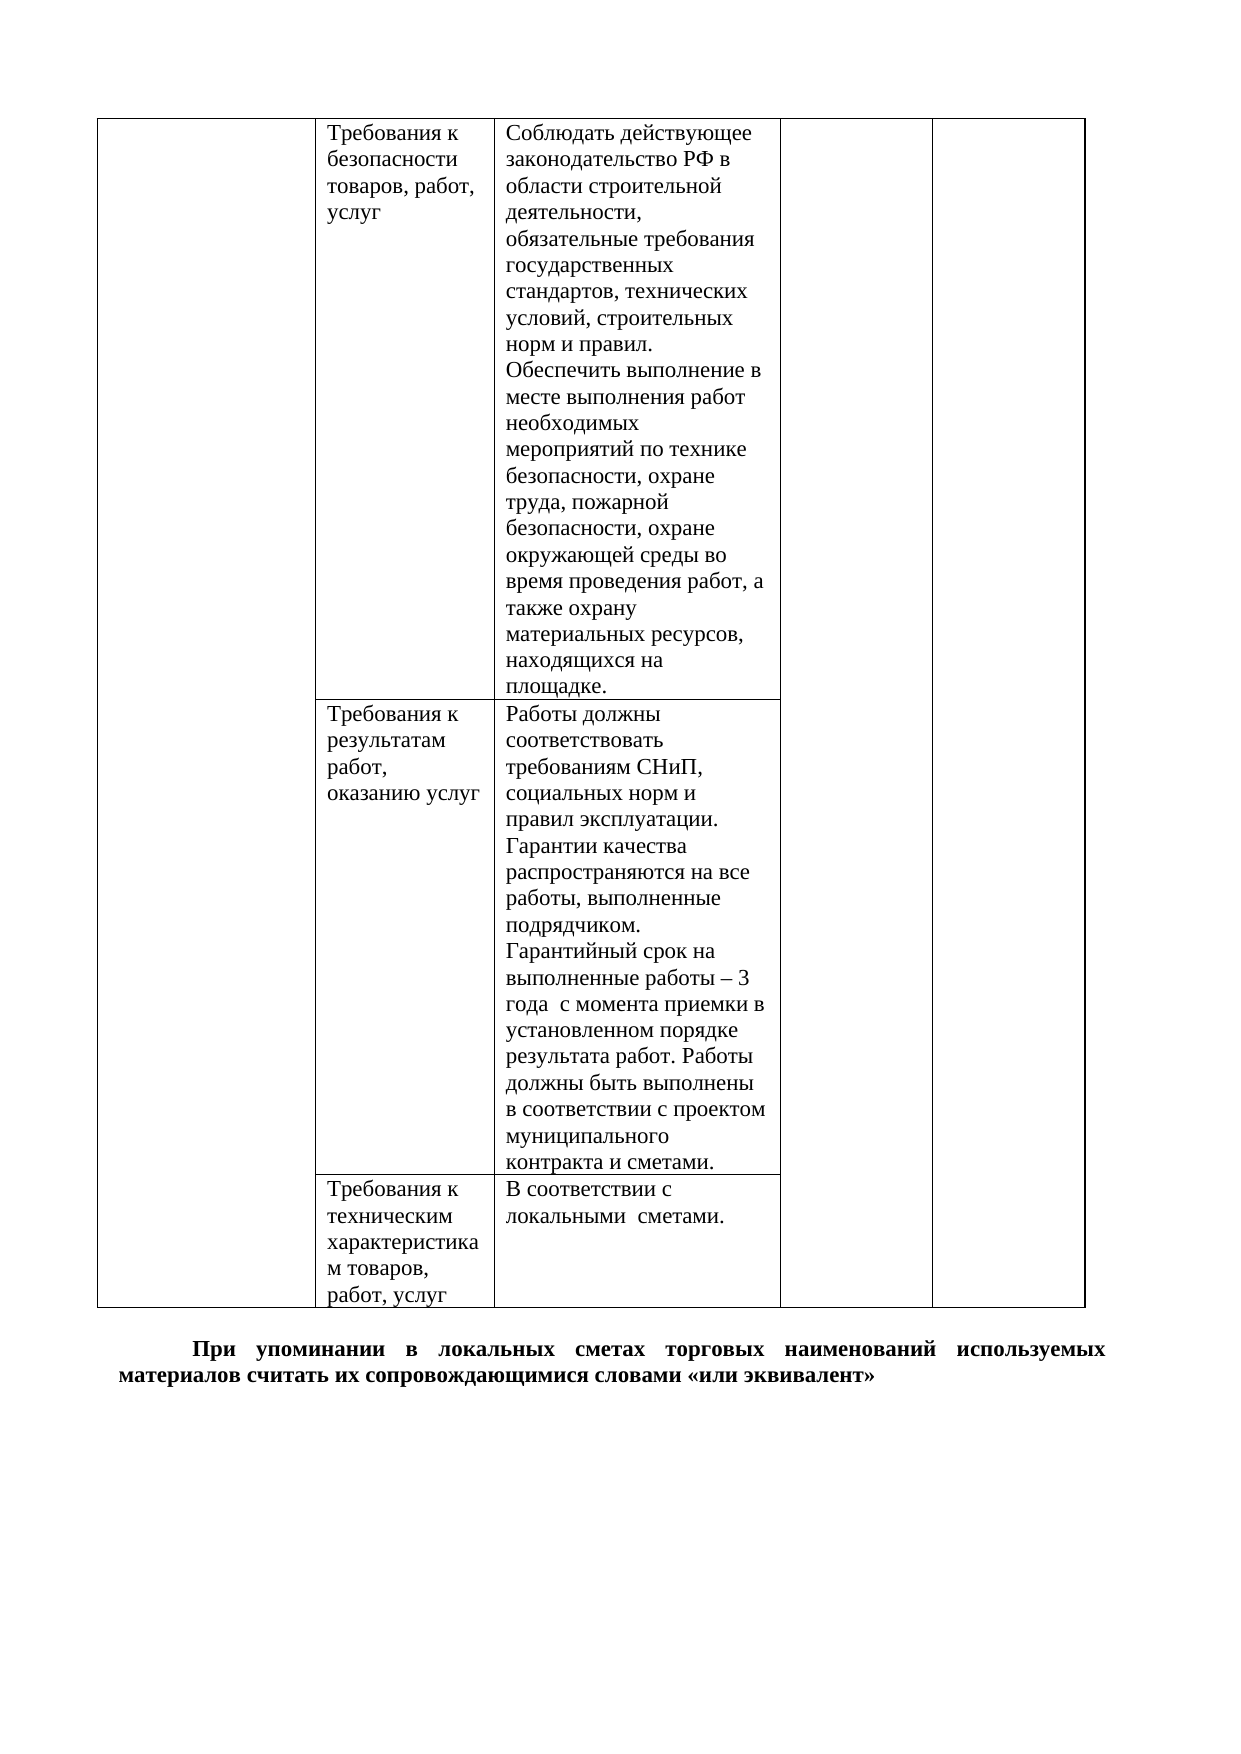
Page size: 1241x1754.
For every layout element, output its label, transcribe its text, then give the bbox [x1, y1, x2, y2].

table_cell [98, 119, 315, 1307]
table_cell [933, 119, 1084, 1307]
table_cell Работы должны соответствовать требованиям СНиП, социальных норм и правил эксплуатации. Гарантии качества распространяются на все работы, выполненные подрядчиком. Гарантийный срок на выполненные работы – 3 года с момента приемки в установленном порядке результата работ. Работы должны быть выполнены в соответствии с проектом муниципального контракта и сметами. [495, 700, 780, 1174]
table_cell Требования к результатам работ, оказанию услуг [316, 700, 494, 1174]
table_cell Требования к техническим характеристикам товаров, работ, услуг [316, 1175, 494, 1307]
table_cell Соблюдать действующее законодательство РФ в области строительной деятельности, обязательные требования государственных стандартов, технических условий, строительных норм и правил. Обеспечить выполнение в месте выполнения работ необходимых мероприятий по технике безопасности, охране труда, пожарной безопасности, охране окружающей среды во время проведения работ, а также охрану материальных ресурсов, находящихся на площадке. [495, 119, 780, 699]
table_cell Требования к безопасности товаров, работ, услуг [316, 119, 494, 699]
text При упоминании в локальных сметах торговых наименований используемых материалов считать их сопровождающимися словами «или эквивалент» [118, 1334, 1106, 1387]
table_cell В соответствии с локальными сметами. [495, 1175, 780, 1307]
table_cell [781, 119, 932, 1307]
